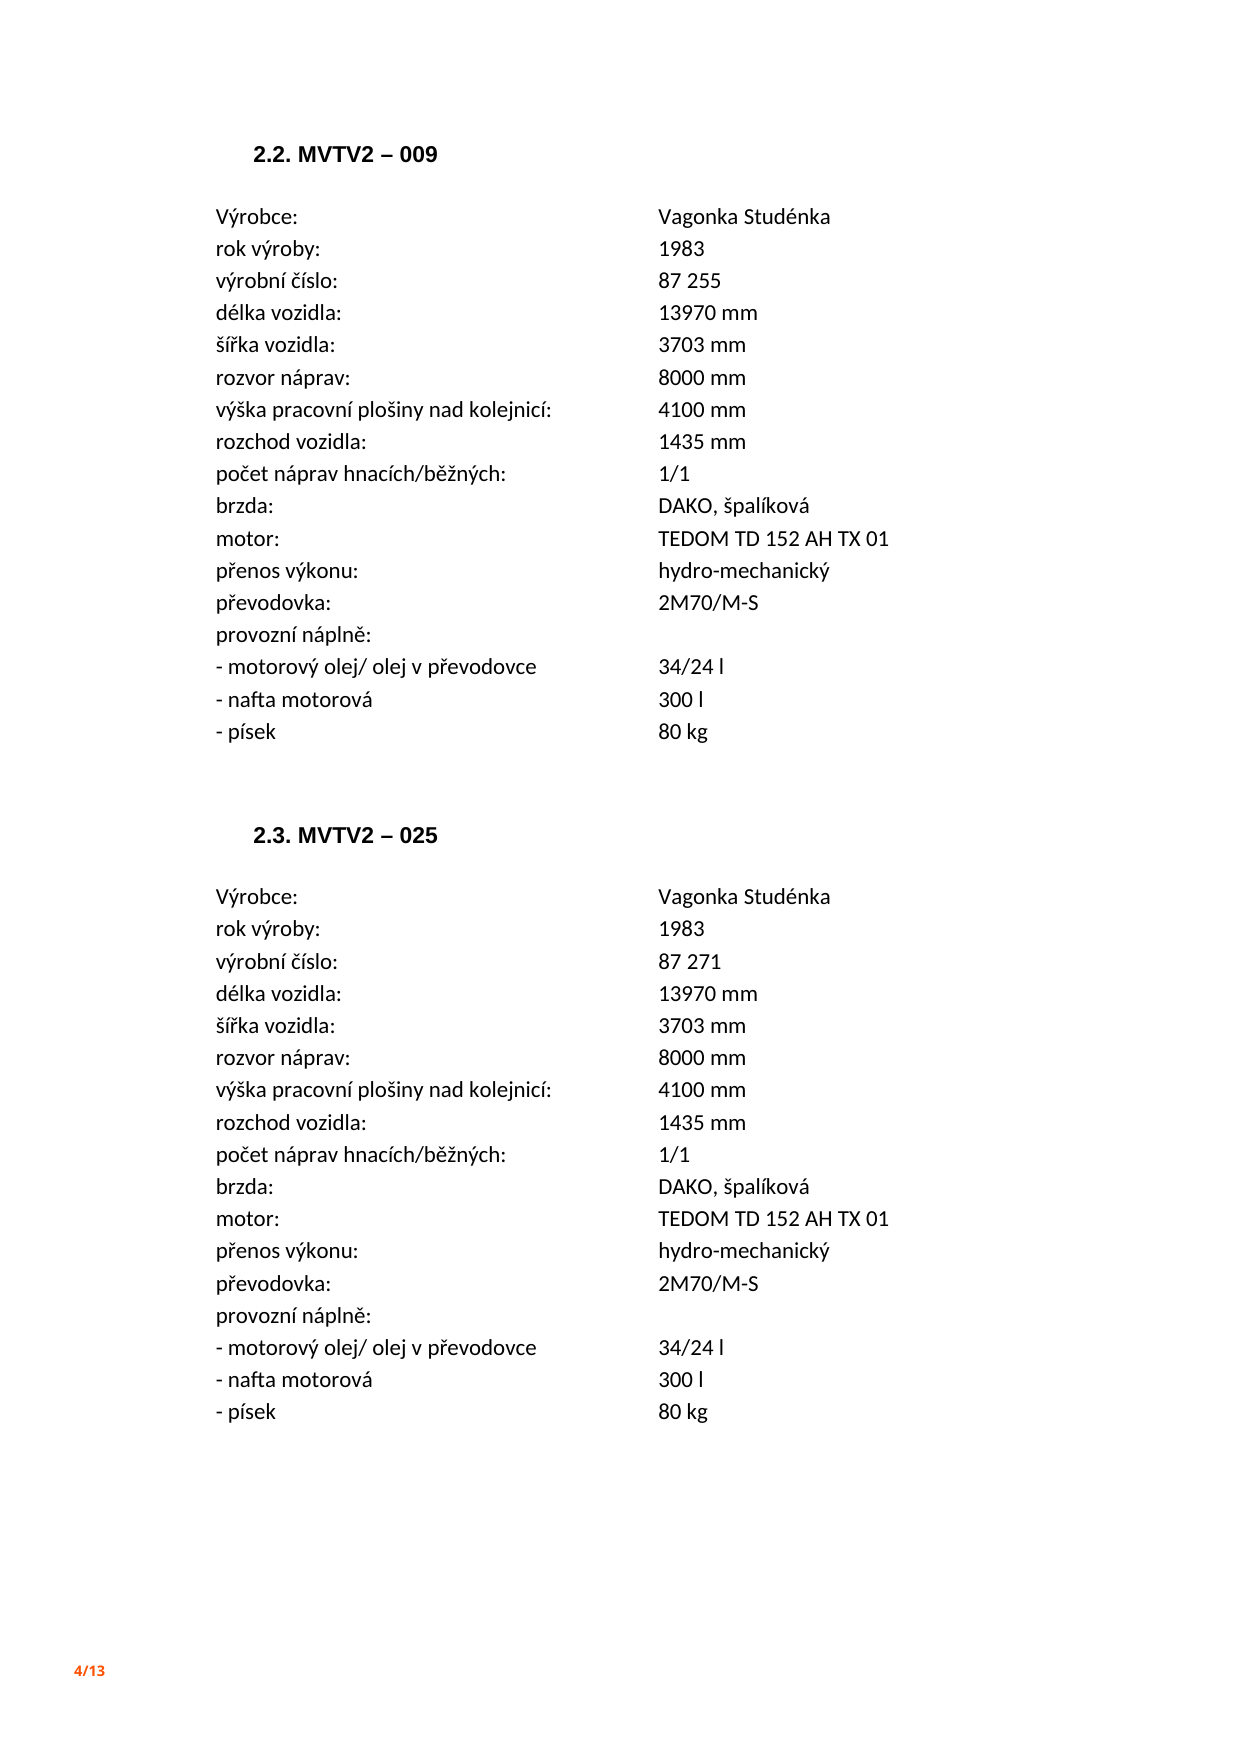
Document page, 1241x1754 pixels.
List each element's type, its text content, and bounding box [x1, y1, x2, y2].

list 2.3. MVTV2 – 025 [253, 822, 1122, 848]
text Výrobce: Vagonka Studénka rok výroby: 1983 výrobní číslo: 87 271 délka vozidla: 13970 mm šířka vozidla: 3703 mm rozvor náprav: 8000 mm výška pracovní plošiny nad kolejnicí: 4100 mm rozchod vozidla: 1435 mm počet náprav hnacích/běžných: 1/1 brzda: DAKO, špalíková motor: TEDOM TD 152 AH TX 01 přenos výkonu: hydro-mechanický převodovka: 2M70/M-S provozní náplně: - motorový olej/ olej v převodovce 34/24 l - nafta motorová 300 l - písek 80 kg [216, 882, 1122, 1425]
list 2.2. MVTV2 – 009 [253, 141, 1122, 168]
text Výrobce: Vagonka Studénka rok výroby: 1983 výrobní číslo: 87 255 délka vozidla: 13970 mm šířka vozidla: 3703 mm rozvor náprav: 8000 mm výška pracovní plošiny nad kolejnicí: 4100 mm rozchod vozidla: 1435 mm počet náprav hnacích/běžných: 1/1 brzda: DAKO, špalíková motor: TEDOM TD 152 AH TX 01 přenos výkonu: hydro-mechanický převodovka: 2M70/M-S provozní náplně: - motorový olej/ olej v převodovce 34/24 l - nafta motorová 300 l - písek 80 kg [216, 202, 1122, 745]
